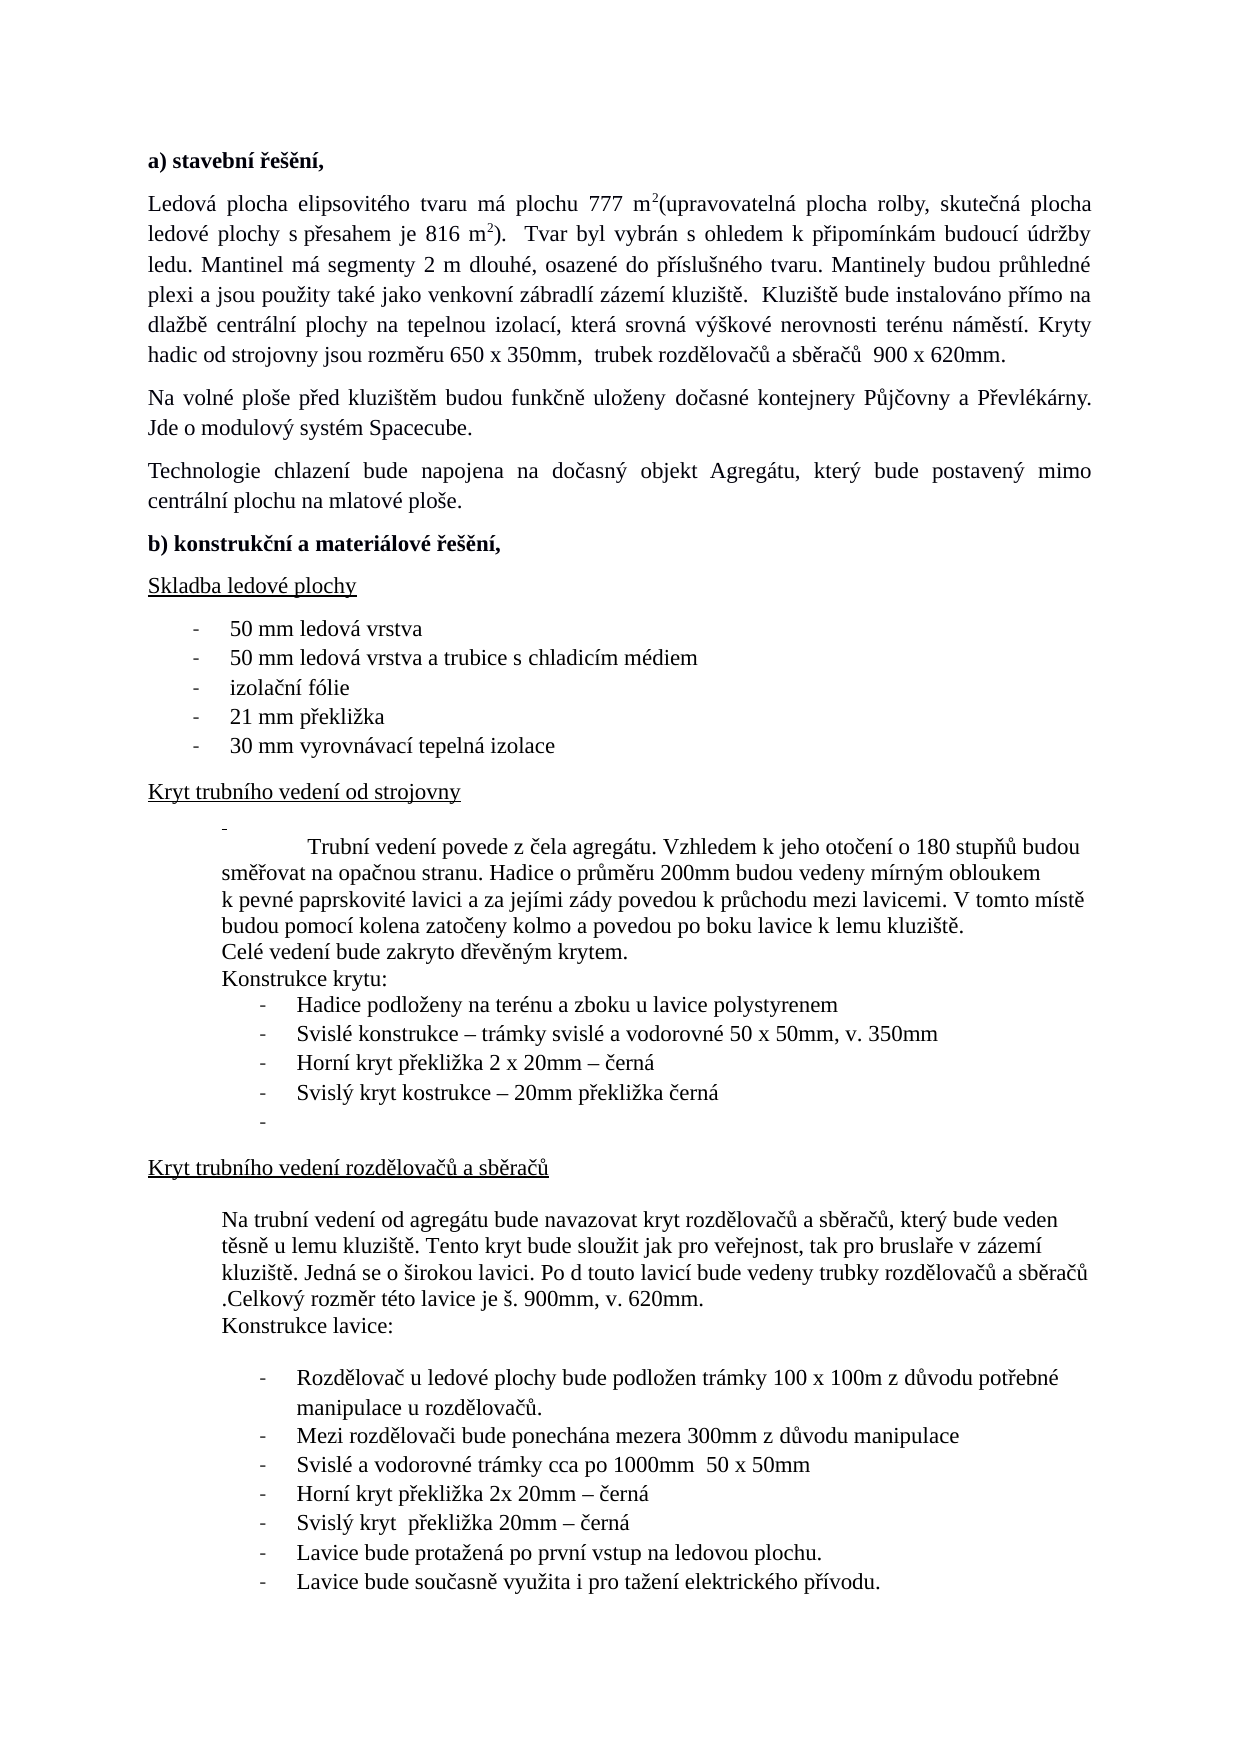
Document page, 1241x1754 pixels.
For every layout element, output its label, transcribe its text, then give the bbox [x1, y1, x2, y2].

list 30 mm vyrovnávací tepelná izolace [192, 732, 1093, 759]
list Hadice podloženy na terénu a zboku u lavice polystyrenem [259, 991, 1093, 1018]
text Na trubní vedení od agregátu bude navazovat kryt rozdělovačů a sběračů, který bude veden těsně u lemu kluziště. Tento kryt bude sloužit jak pro veřejnost, tak pro bruslaře v zázemí kluziště. Jedná se o širokou lavici. Po d touto lavicí bude vedeny trubky rozdělovačů a sběračů .Celkový rozměr této lavice je š. 900mm, v. 620mm. [221, 1206, 1093, 1312]
list 50 mm ledová vrstva a trubice s chladicím médiem [192, 644, 1093, 672]
list Horní kryt překližka 2x 20mm – černá [259, 1480, 1093, 1507]
list izolační fólie [192, 674, 1093, 701]
text Kryt trubního vedení od strojovny [148, 778, 1093, 804]
text Kryt trubního vedení rozdělovačů a sběračů [148, 1153, 1093, 1180]
text Ledová plocha elipsovitého tvaru má plochu 777 m2(upravovatelná plocha rolby, skutečná plocha ledové plochy s přesahem je 816 m2). Tvar byl vybrán s ohledem k připomínkám budoucí údržby ledu. Mantinel má segmenty 2 m dlouhé, osazené do příslušného tvaru. Mantinely budou průhledné plexi a jsou použity také jako venkovní zábradlí zázemí kluziště. Kluziště bude instalováno přímo na dlažbě centrální plochy na tepelnou izolací, která srovná výškové nerovnosti terénu náměstí. Kryty hadic od strojovny jsou rozměru 650 x 350mm, trubek rozdělovačů a sběračů 900 x 620mm. [148, 190, 1093, 368]
text Konstrukce krytu: [221, 965, 1093, 991]
list Rozdělovač u ledové plochy bude podložen trámky 100 x 100m z důvodu potřebné manipulace u rozdělovačů. [259, 1364, 1093, 1420]
text Trubní vedení povede z čela agregátu. Vzhledem k jeho otočení o 180 stupňů budou směřovat na opačnou stranu. Hadice o průměru 200mm budou vedeny mírným obloukem k pevné paprskovité lavici a za jejími zády povedou k průchodu mezi lavicemi. V tomto místě budou pomocí kolena zatočeny kolmo a povedou po boku lavice k lemu kluziště. [221, 833, 1093, 938]
list Svislý kryt překližka 20mm – černá [259, 1509, 1093, 1537]
text Skladba ledové plochy [148, 573, 1093, 599]
list 50 mm ledová vrstva [192, 615, 1093, 642]
text Konstrukce lavice: [221, 1312, 1093, 1338]
list Svislý kryt kostrukce – 20mm překližka černá [259, 1078, 1093, 1106]
list Horní kryt překližka 2 x 20mm – černá [259, 1049, 1093, 1076]
list Svislé konstrukce – trámky svislé a vodorovné 50 x 50mm, v. 350mm [259, 1020, 1093, 1047]
text b) konstrukční a materiálové řešění, [148, 530, 1093, 556]
list 21 mm překližka [192, 703, 1093, 730]
list Mezi rozdělovači bude ponechána mezera 300mm z důvodu manipulace [259, 1422, 1093, 1449]
text Na volné ploše před kluzištěm budou funkčně uloženy dočasné kontejnery Půjčovny a Převlékárny. Jde o modulový systém Spacecube. [148, 384, 1093, 441]
list Svislé a vodorovné trámky cca po 1000mm 50 x 50mm [259, 1451, 1093, 1478]
text Celé vedení bude zakryto dřevěným krytem. [221, 938, 1093, 965]
text a) stavební řešění, [148, 148, 1093, 174]
text Technologie chlazení bude napojena na dočasný objekt Agregátu, který bude postavený mimo centrální plochu na mlatové ploše. [148, 457, 1093, 513]
list Lavice bude současně využita i pro tažení elektrického přívodu. [259, 1568, 1093, 1595]
list Lavice bude protažená po první vstup na ledovou plochu. [259, 1539, 1093, 1566]
